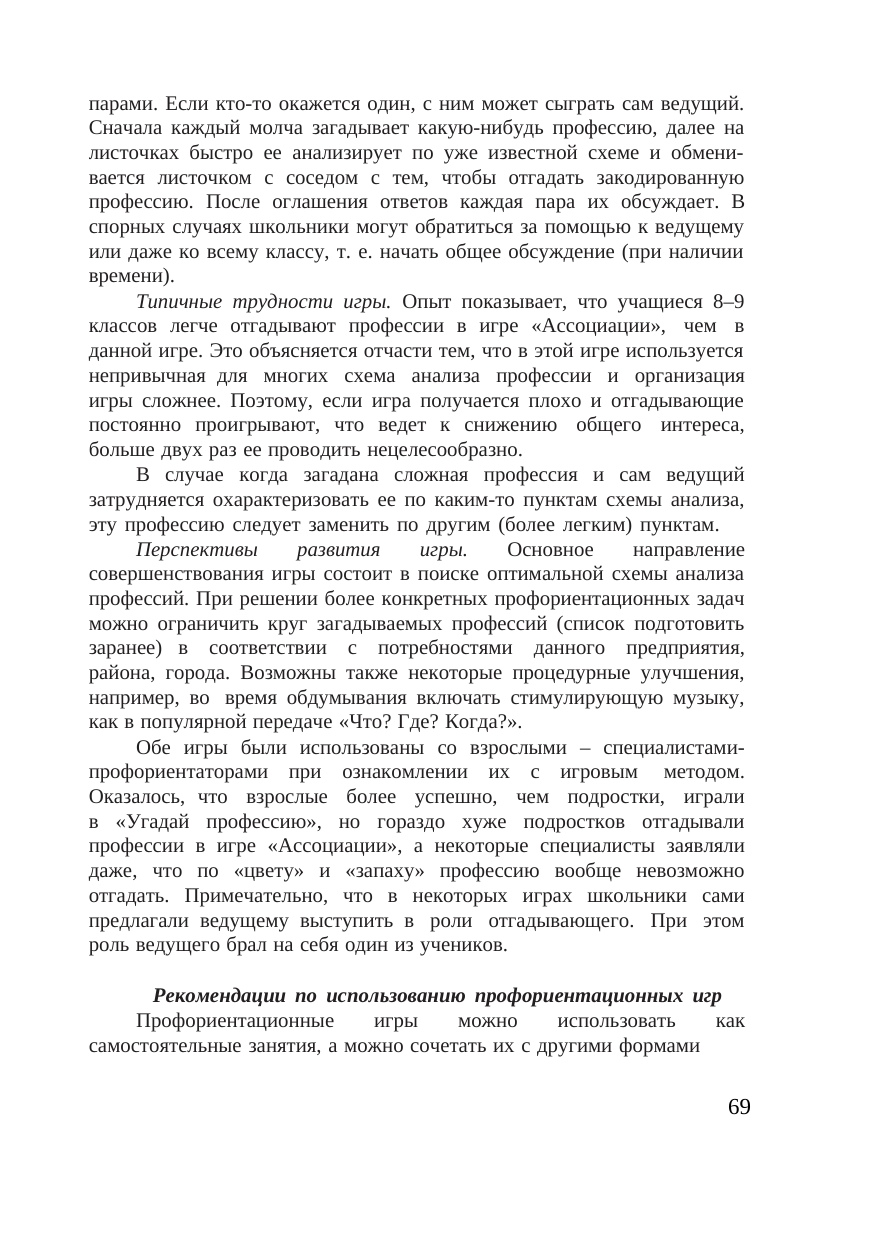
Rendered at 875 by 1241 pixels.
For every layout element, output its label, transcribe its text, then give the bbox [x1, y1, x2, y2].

subtitle Рекомендации по использованию профориентационных игр [153, 983, 797, 1007]
text Профориентационные игры можно использовать как самостоятельные занятия, а можно сочетать их с другими формами [88, 1008, 745, 1057]
text В случае когда загадана сложная профессия и сам ведущий затрудняется охарактеризовать ее по каким-то пунктам схемы анализа, эту профессию следует заменить по другим (более легким) пунктам. [88, 462, 745, 536]
text Перспективы развития игры. Основное направление совершенствования игры состоит в поиске оптимальной схемы анализа профессий. При решении более конкретных профориентационных задач можно ограничить круг загадываемых профессий (список подготовить заранее) в соответствии с потребностями данного предприятия, района, города. Возможны также некоторые процедурные улучшения, например, во время обдумывания включать стимулирующую музыку, как в популярной передаче «Что? Где? Когда?». [88, 536, 745, 733]
text Обе игры были использованы со взрослыми – специалистами- профориентаторами при ознакомлении их с игровым методом. Оказалось, что взрослые более успешно, чем подростки, играли в «Угадай профессию», но гораздо хуже подростков отгадывали профессии в игре «Ассоциации», а некоторые специалисты заявляли даже, что по «цвету» и «запаху» профессию вообще невозможно отгадать. Примечательно, что в некоторых играх школьники сами предлагали ведущему выступить в роли отгадывающего. При этом роль ведущего брал на себя один из учеников. [88, 735, 745, 956]
text Типичные трудности игры. Опыт показывает, что учащиеся 8–9 классов легче отгадывают профессии в игре «Ассоциации», чем в данной игре. Это объясняется отчасти тем, что в этой игре используется непривычная для многих схема анализа профессии и организация игры сложнее. Поэтому, если игра получается плохо и отгадывающие постоянно проигрывают, что ведет к снижению общего интереса, больше двух раз ее проводить нецелесообразно. [88, 289, 745, 461]
text парами. Если кто-то окажется один, с ним может сыграть сам ведущий. Сначала каждый молча загадывает какую-нибудь профессию, далее на листочках быстро ее анализирует по уже известной схеме и обмени- вается листочком с соседом с тем, чтобы отгадать закодированную профессию. После оглашения ответов каждая пара их обсуждает. В спорных случаях школьники могут обратиться за помощью к ведущему или даже ко всему классу, т. е. начать общее обсуждение (при наличии времени). [88, 91, 745, 287]
